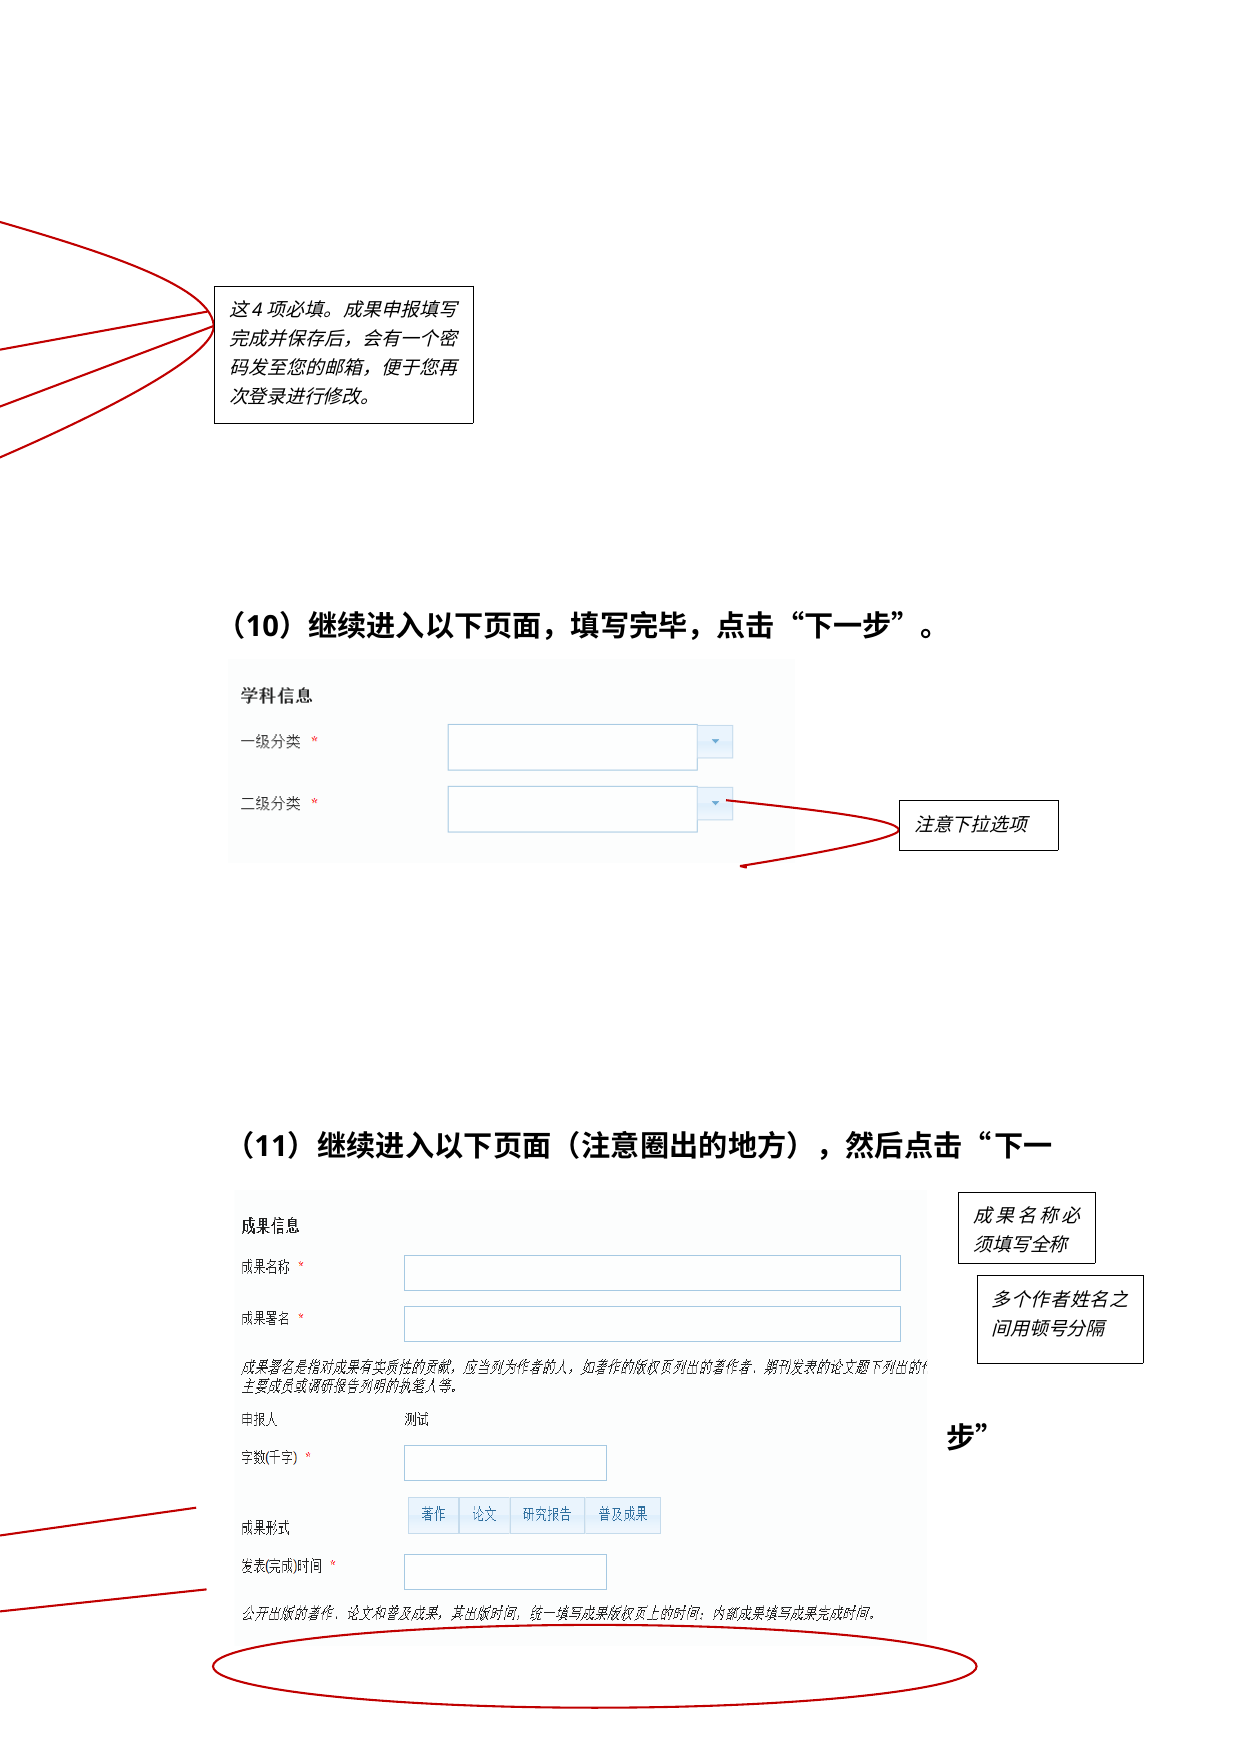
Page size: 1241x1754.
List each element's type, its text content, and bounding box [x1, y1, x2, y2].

picture [771, 858, 796, 863]
picture [234, 1190, 928, 1646]
picture [274, 1626, 916, 1646]
text （11）继续进入以下页面（注意圈出的地方），然后点击“下一步” [187, 1111, 1053, 1468]
picture [228, 659, 796, 863]
text （10）继续进入以下页面，填写完毕，点击“下一步”。 [187, 591, 1053, 656]
